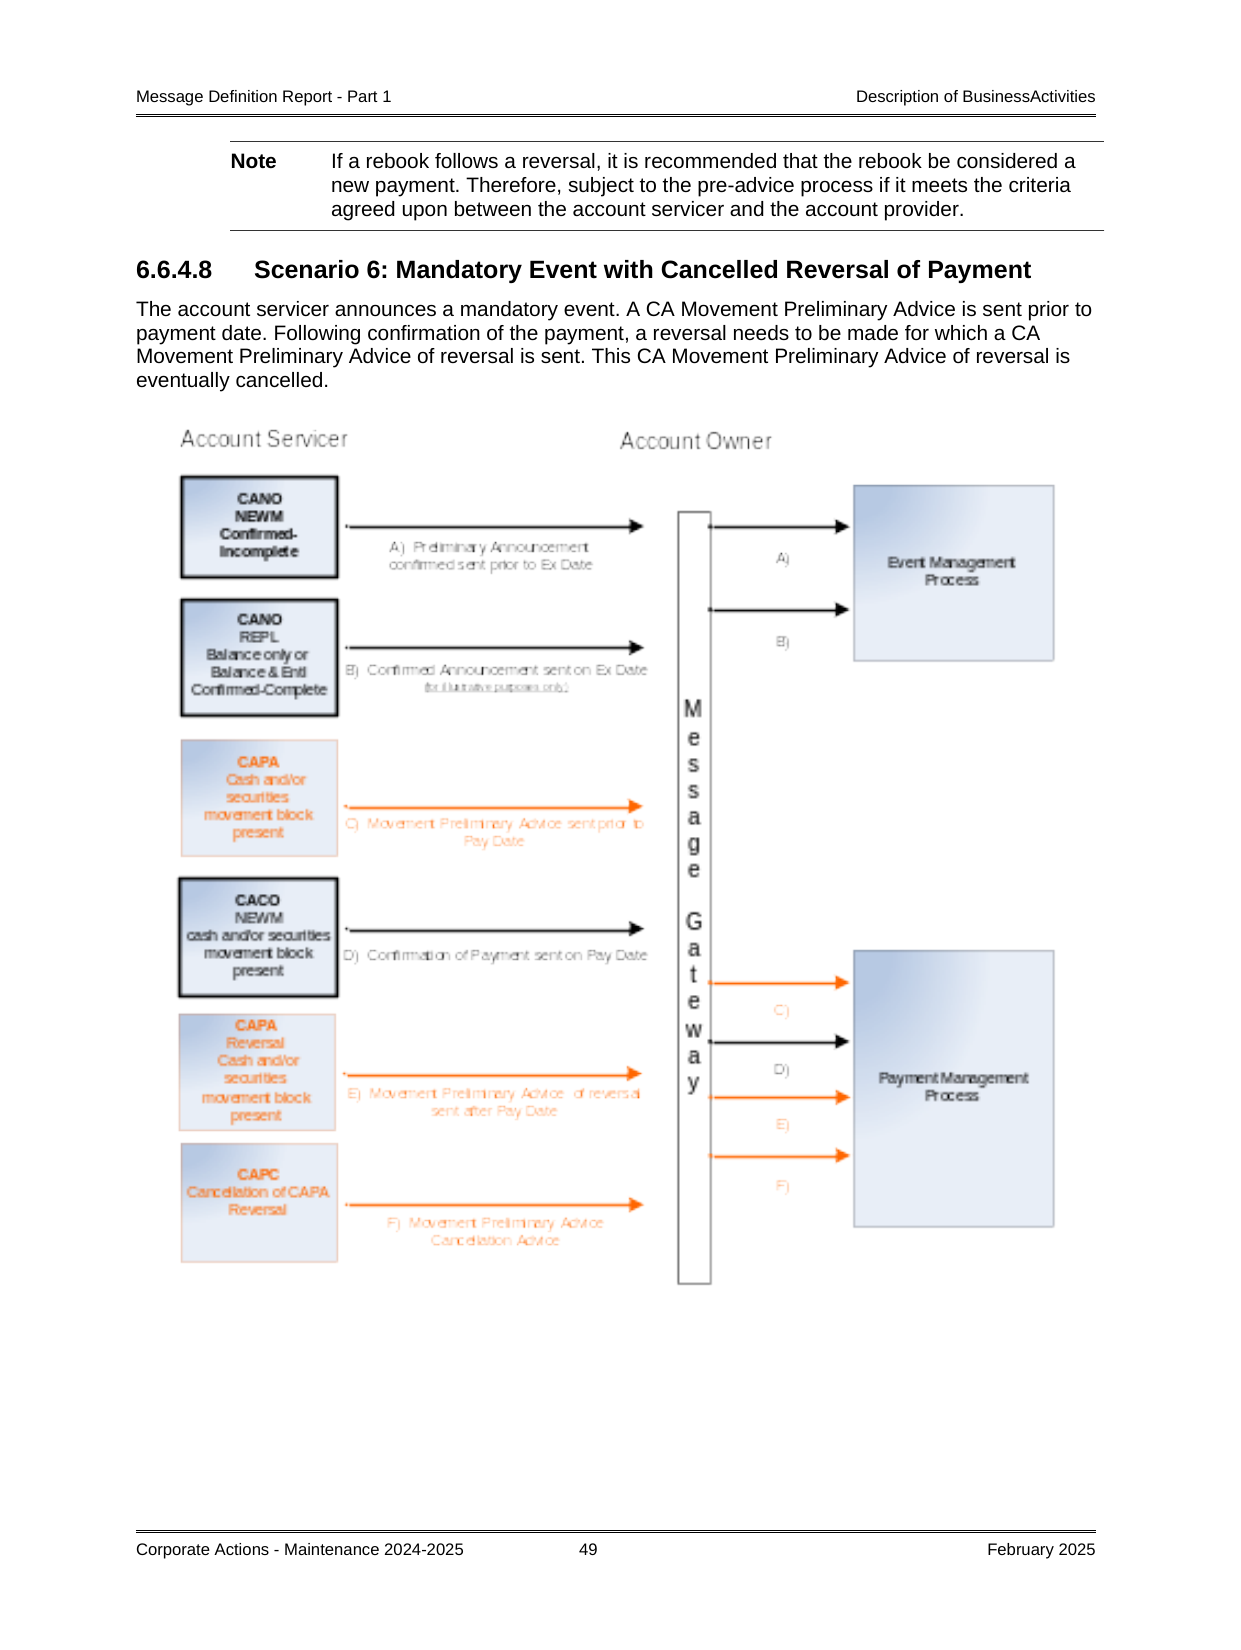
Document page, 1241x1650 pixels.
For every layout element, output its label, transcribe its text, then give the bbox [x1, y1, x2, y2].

subtitle Scenario 6: Mandatory Event with Cancelled Reversal of Payment [136, 255, 1104, 284]
text If a rebook follows a reversal, it is recommended that the rebook be considered a new payment. Therefore, subject to the pre-advice process if it meets the criteria agreed upon between the account servicer and the account provider. [230, 142, 1104, 230]
text The account servicer announces a mandatory event. A CA Movement Preliminary Advice is sent prior to payment date. Following confirmation of the payment, a reversal needs to be made for which a CA Movement Preliminary Advice of reversal is sent. This CA Movement Preliminary Advice of reversal is eventually cancelled. [136, 296, 1104, 392]
